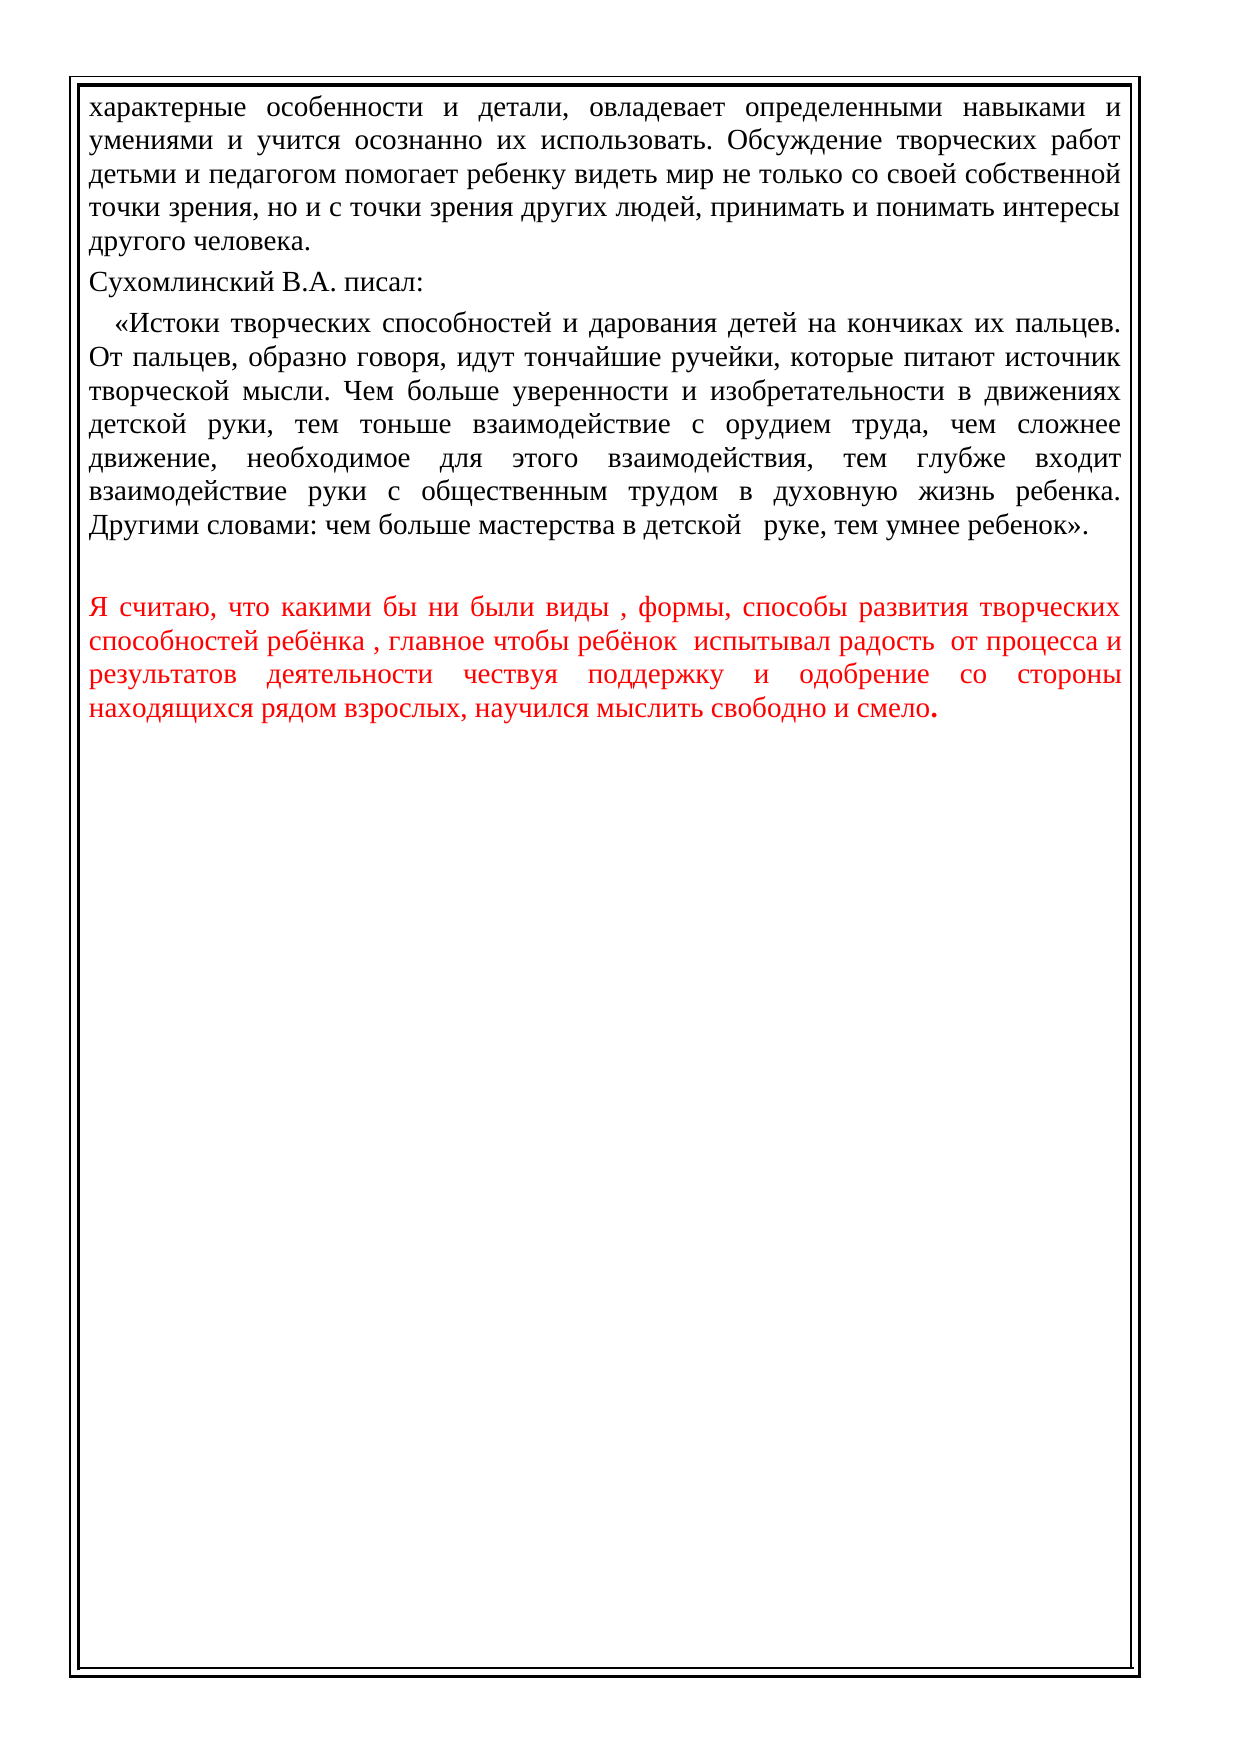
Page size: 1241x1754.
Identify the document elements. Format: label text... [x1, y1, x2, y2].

text Сухомлинский В.А. писал: [89, 264, 1122, 298]
text Я считаю, что какими бы ни были виды , формы, способы развития творческих способностей ребёнка , главное чтобы ребёнок испытывал радость от процесса и результатов деятельности чествуя поддержку и одобрение со стороны находящихся рядом взрослых, научился мыслить свободно и смело. [89, 589, 1122, 724]
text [89, 89, 1122, 256]
text «Истоки творческих способностей и дарования детей на кончиках их пальцев. От пальцев, образно говоря, идут тончайшие ручейки, которые питают источник творческой мысли. Чем больше уверенности и изобретательности в движениях детской руки, тем тоньше взаимодействие с орудием труда, чем сложнее движение, необходимое для этого взаимодействия, тем глубже входит взаимодействие руки с общественным трудом в духовную жизнь ребенка. Другими словами: чем больше мастерства в детской руке, тем умнее ребенок». [89, 306, 1122, 540]
